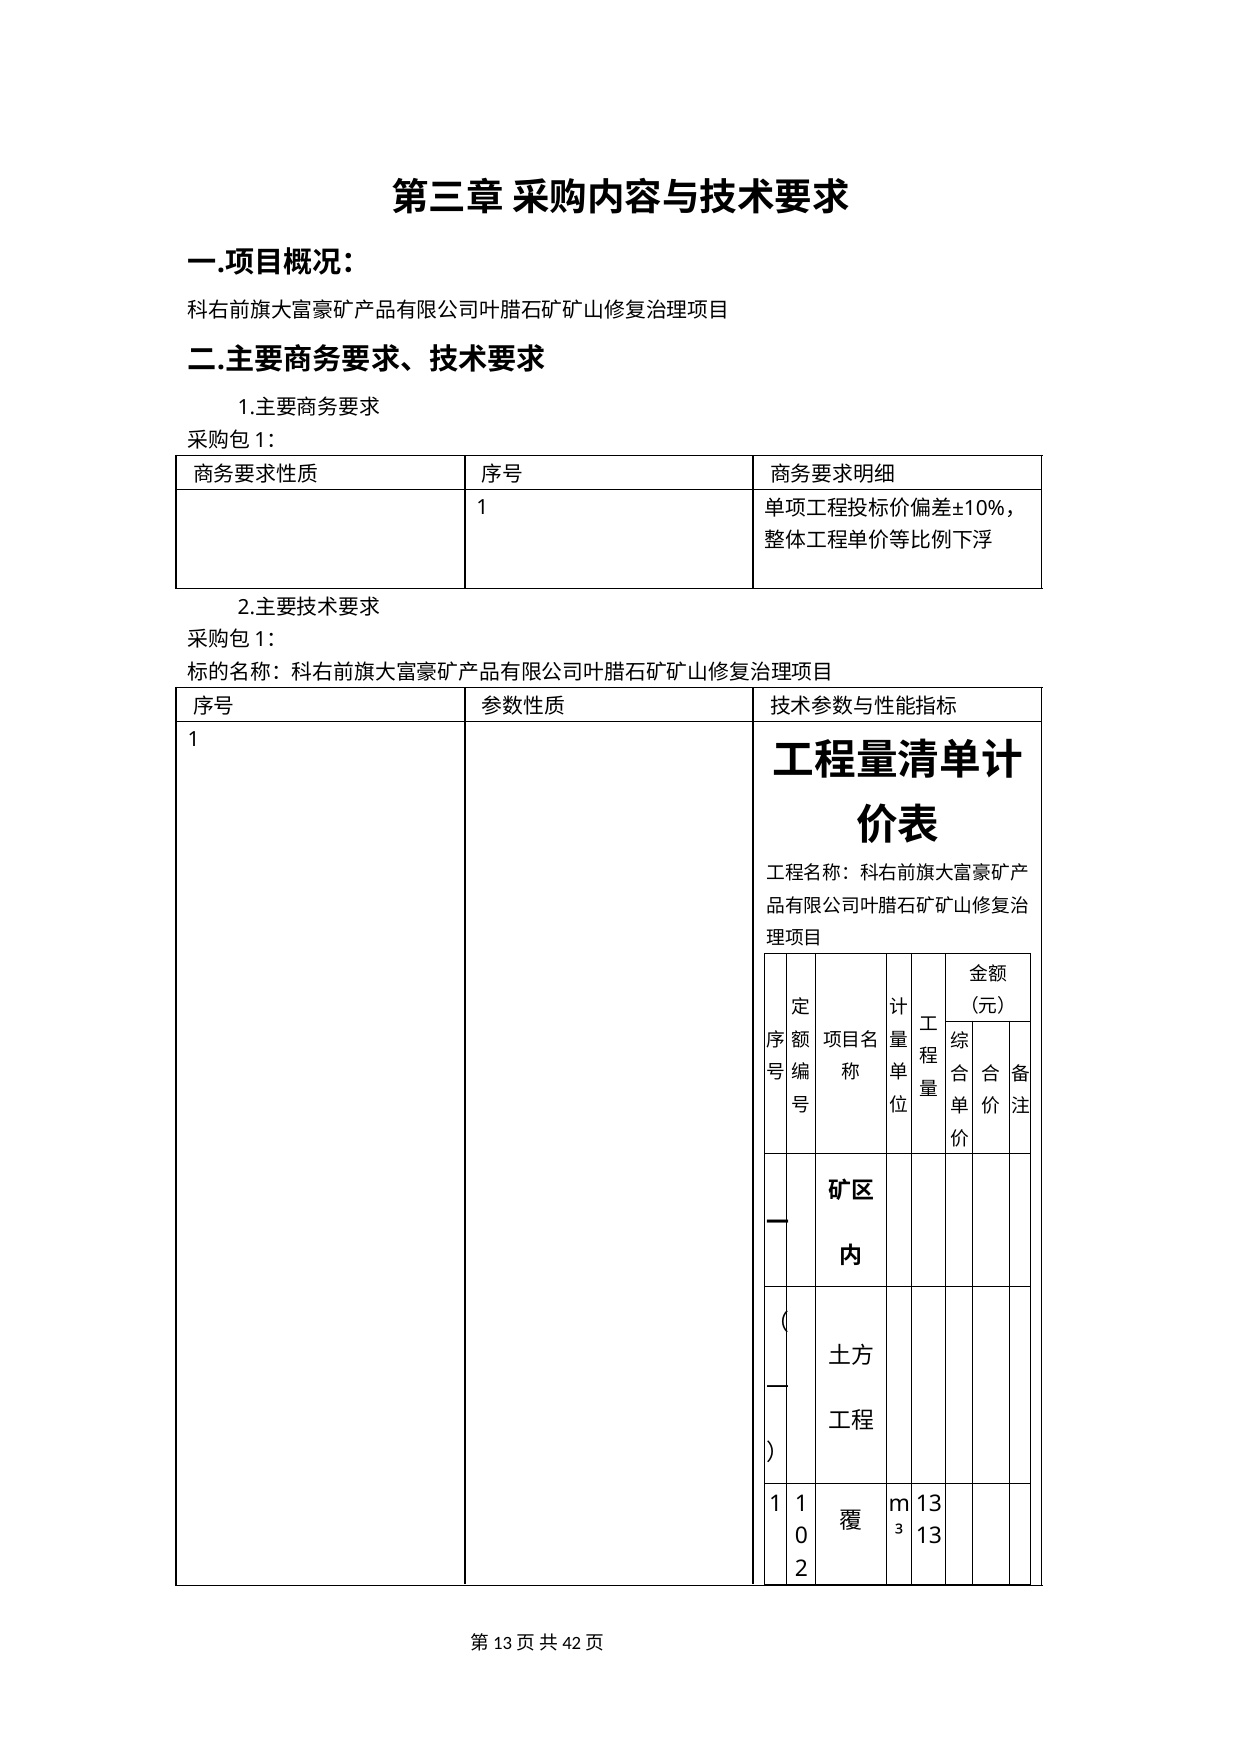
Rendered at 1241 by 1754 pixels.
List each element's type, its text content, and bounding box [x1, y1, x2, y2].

table_cell [754, 722, 1041, 1584]
table_cell [466, 722, 752, 1584]
table_cell [177, 490, 464, 588]
table_header 商务要求明细 [754, 456, 1041, 488]
table_header 参数性质 [466, 688, 752, 721]
table_cell 单项工程投标价偏差±10%，整体工程单价等比例下浮 [754, 490, 1041, 588]
text 采购包1： [187, 422, 1053, 454]
table_cell 1 [177, 722, 464, 1584]
text 标的名称：科右前旗大富豪矿产品有限公司叶腊石矿矿山修复治理项目 [187, 654, 1053, 687]
text 二.主要商务要求、技术要求 [187, 324, 1053, 389]
table_header 商务要求性质 [177, 456, 464, 488]
text 一.项目概况： [187, 227, 1053, 292]
text 采购包1： [187, 622, 1053, 654]
text 第三章 采购内容与技术要求 [187, 162, 1053, 227]
table_header 序号 [466, 456, 752, 488]
text 科右前旗大富豪矿产品有限公司叶腊石矿矿山修复治理项目 [187, 292, 1053, 324]
text 2.主要技术要求 [187, 589, 1053, 622]
table_header 技术参数与性能指标 [754, 688, 1041, 721]
table_header 序号 [177, 688, 464, 721]
text 1.主要商务要求 [187, 389, 1053, 422]
table_cell 1 [466, 490, 752, 588]
